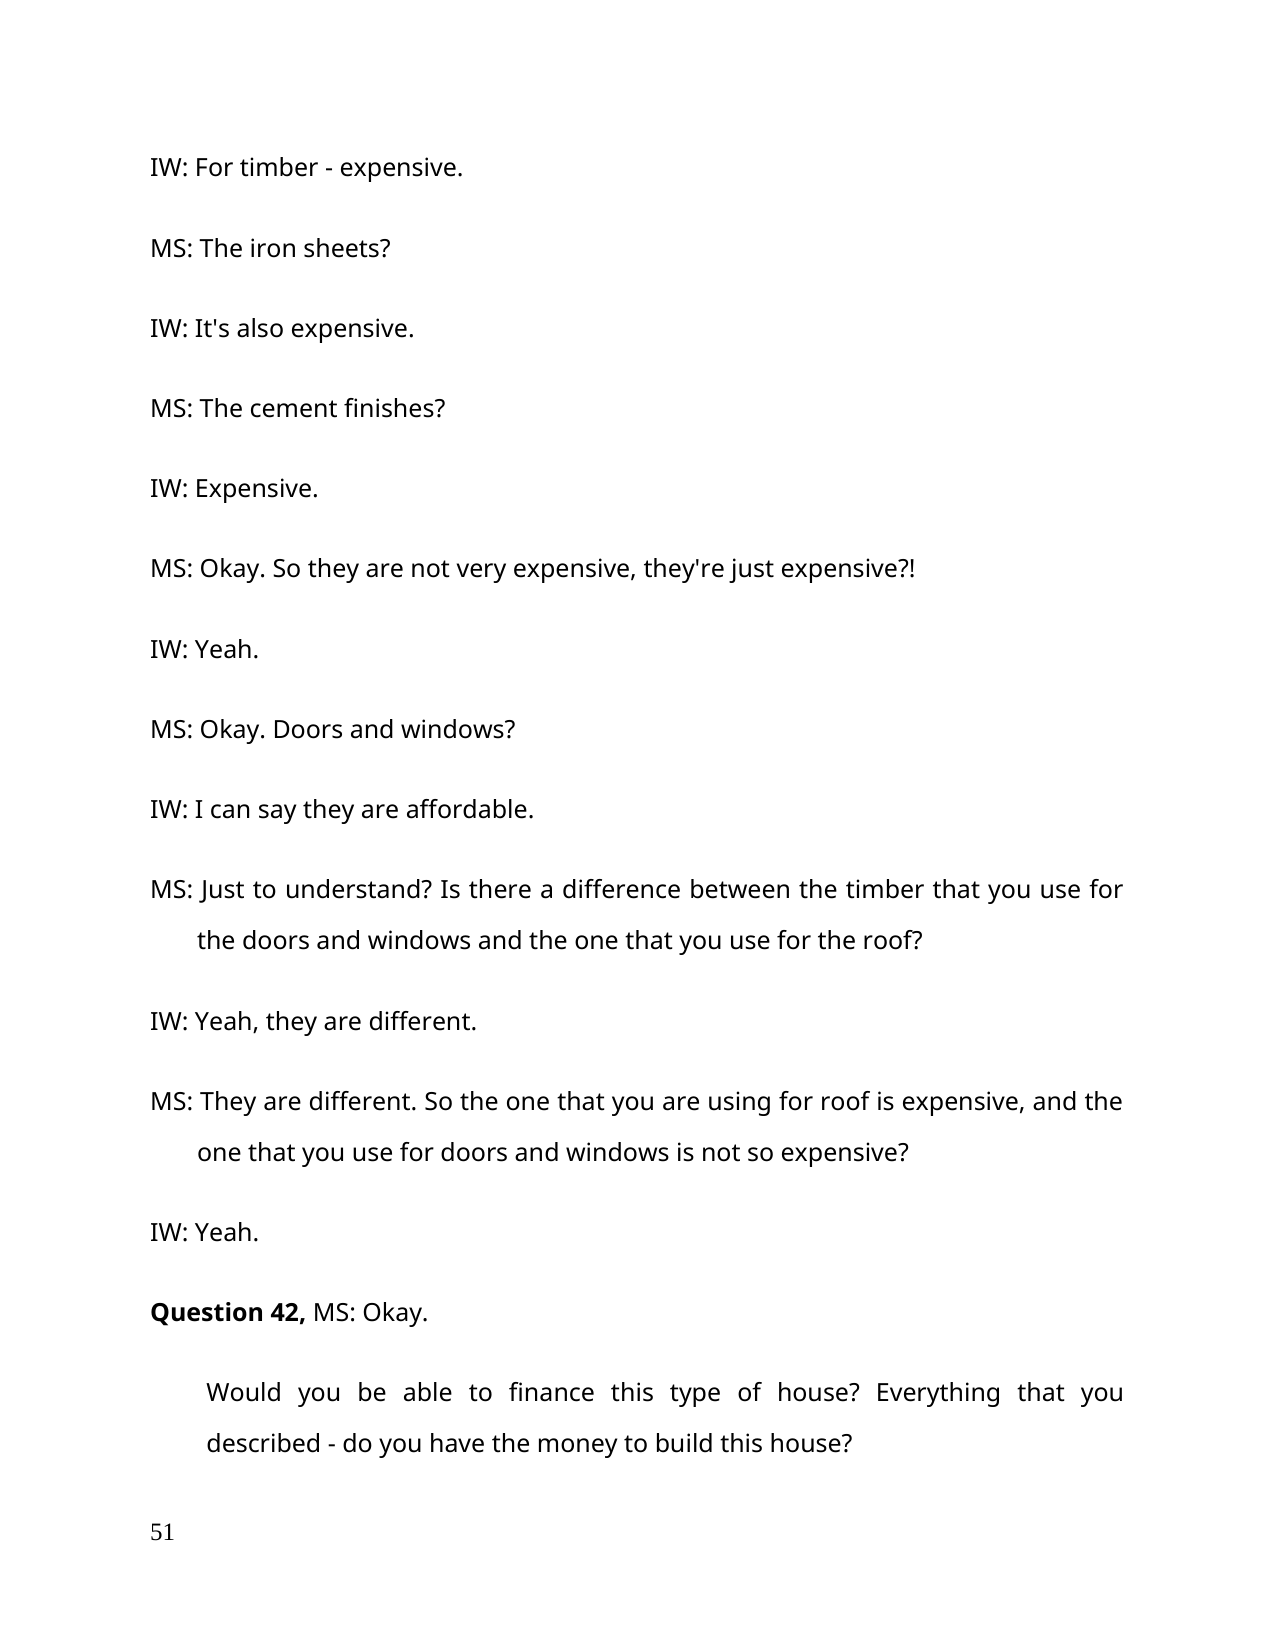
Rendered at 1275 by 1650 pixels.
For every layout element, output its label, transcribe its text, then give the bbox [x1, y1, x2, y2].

text IW: I can say they are affordable. [150, 792, 1125, 826]
text Question 42, MS: Okay. [150, 1295, 1125, 1329]
text IW: Yeah. [150, 1214, 1125, 1249]
text IW: Yeah. [150, 631, 1125, 665]
text MS: The cement finishes? [150, 391, 1125, 425]
text MS: Okay. So they are not very expensive, they're just expensive?! [150, 551, 1125, 585]
text MS: Okay. Doors and windows? [150, 711, 1125, 746]
text Would you be able to finance this type of house? Everything that you described - do you have the money to build this house? [206, 1375, 1125, 1460]
text MS: Just to understand? Is there a difference between the timber that you use for the doors and windows and the one that you use for the roof? [150, 872, 1125, 957]
text IW: It's also expensive. [150, 310, 1125, 344]
text MS: The iron sheets? [150, 230, 1125, 264]
text IW: For timber - expensive. [150, 150, 1125, 184]
text IW: Yeah, they are different. [150, 1003, 1125, 1037]
text IW: Expensive. [150, 471, 1125, 505]
text MS: They are different. So the one that you are using for roof is expensive, and the one that you use for doors and windows is not so expensive? [150, 1083, 1125, 1168]
